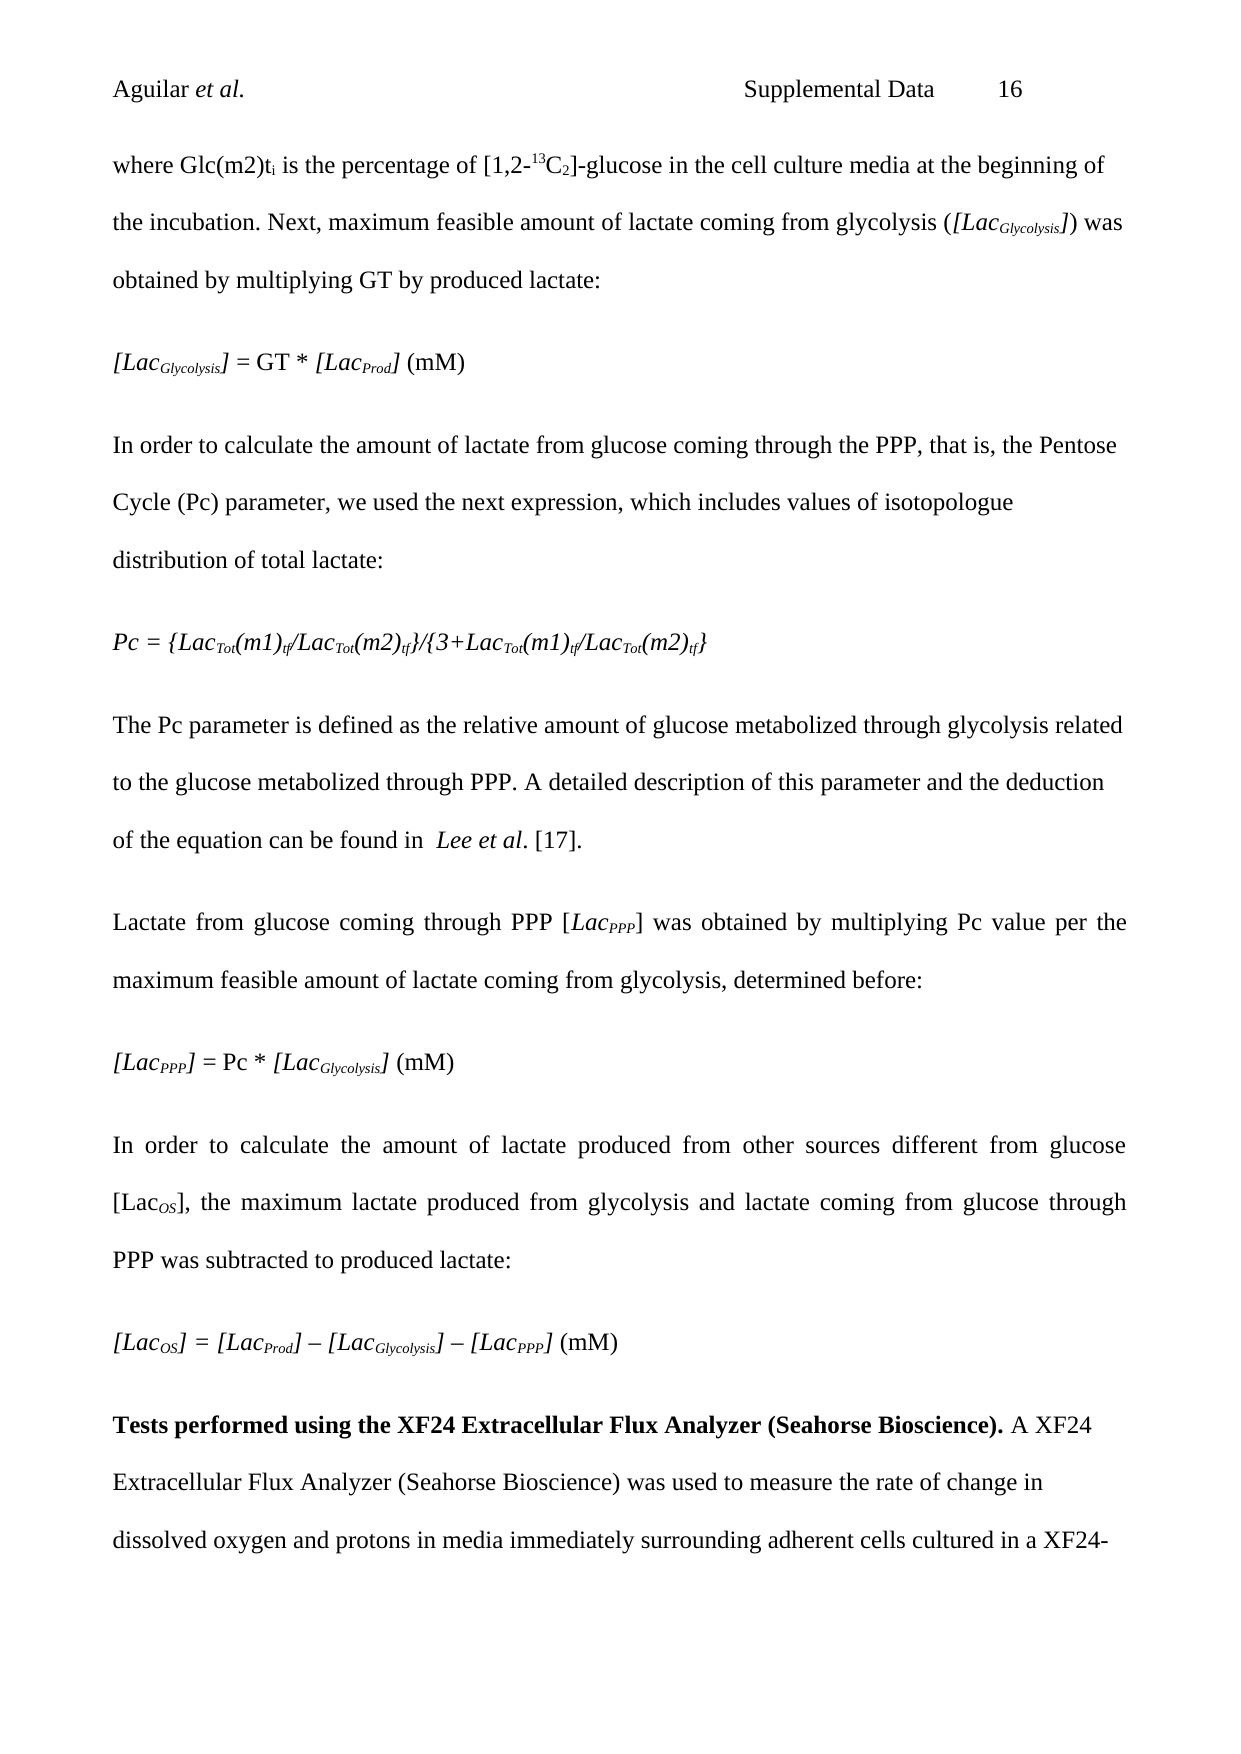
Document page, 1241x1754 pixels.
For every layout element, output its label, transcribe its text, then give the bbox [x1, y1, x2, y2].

text Lactate from glucose coming through PPP [LacPPP] was obtained by multiplying Pc value per the maximum feasible amount of lactate coming from glycolysis, determined before: [112, 907, 1128, 994]
text The Pc parameter is defined as the relative amount of glucose metabolized through glycolysis related to the glucose metabolized through PPP. A detailed description of this parameter and the deduction of the equation can be found in Lee et al. [17]. [112, 710, 1128, 854]
text where Glc(m2)ti is the percentage of [1,2-13C2]-glucose in the cell culture media at the beginning of the incubation. Next, maximum feasible amount of lactate coming from glycolysis ([LacGlycolysis]) was obtained by multiplying GT by produced lactate: [112, 150, 1128, 294]
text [112, 1410, 1128, 1554]
text [LacGlycolysis] = GT * [LacProd] (mM) [112, 347, 1128, 376]
text [LacPPP] = Pc * [LacGlycolysis] (mM) [112, 1047, 1128, 1076]
text In order to calculate the amount of lactate from glucose coming through the PPP, that is, the Pentose Cycle (Pc) parameter, we used the next expression, which includes values of isotopologue distribution of total lactate: [112, 430, 1128, 574]
text Pc = {LacTot(m1)tf/LacTot(m2)tf}/{3+LacTot(m1)tf/LacTot(m2)tf} [112, 627, 1128, 656]
text [LacOS] = [LacProd] – [LacGlycolysis] – [LacPPP] (mM) [112, 1327, 1128, 1356]
text In order to calculate the amount of lactate produced from other sources different from glucose [LacOS], the maximum lactate produced from glycolysis and lactate coming from glucose through PPP was subtracted to produced lactate: [112, 1130, 1128, 1274]
